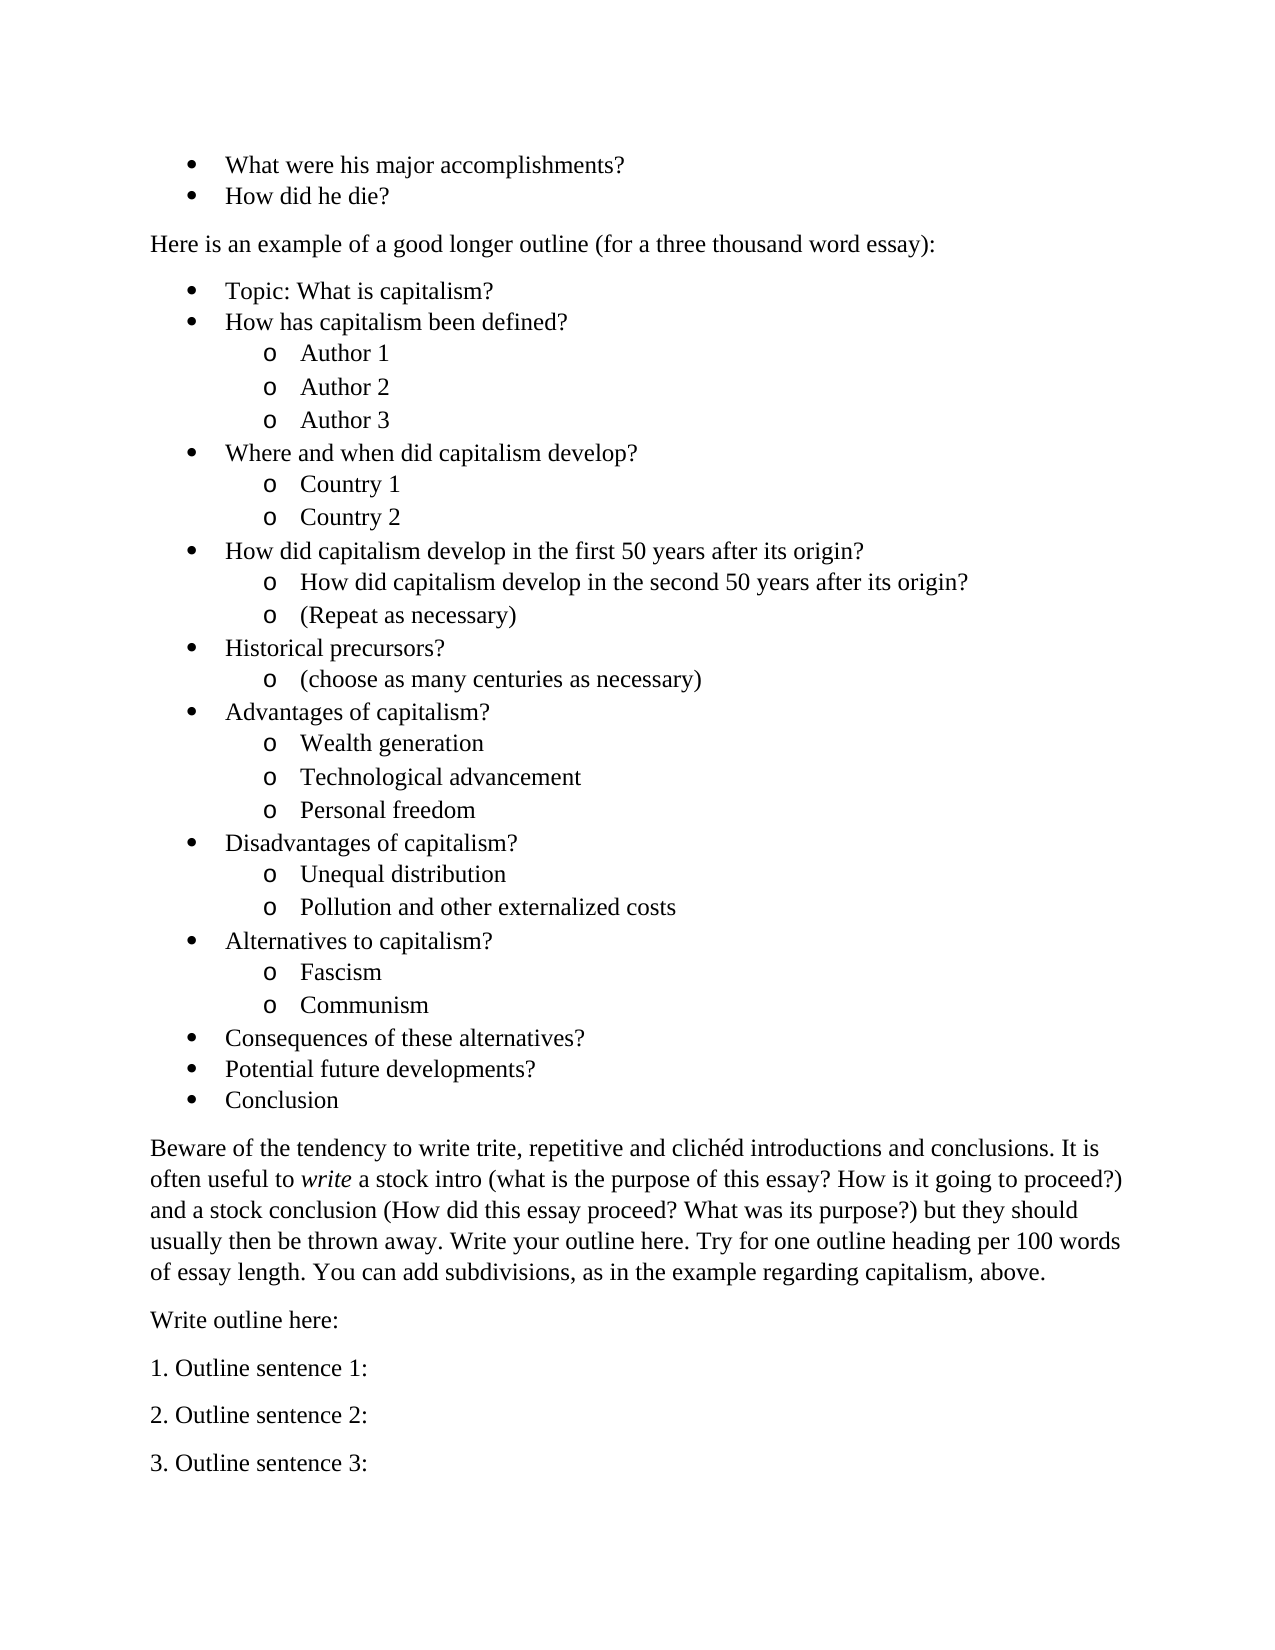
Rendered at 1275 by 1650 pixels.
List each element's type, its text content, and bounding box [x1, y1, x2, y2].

list How did he die? [187, 181, 1125, 210]
list How did capitalism develop in the first 50 years after its origin? [187, 536, 1125, 564]
list Unequal distribution [262, 859, 1125, 890]
list Disadvantages of capitalism? [187, 828, 1125, 857]
list Potential future developments? [187, 1054, 1125, 1083]
list Conclusion [187, 1085, 1125, 1114]
list Alternatives to capitalism? [187, 926, 1125, 954]
list Consequences of these alternatives? [187, 1023, 1125, 1052]
list How has capitalism been defined? [187, 307, 1125, 336]
list Advantages of capitalism? [187, 697, 1125, 726]
text Here is an example of a good longer outline (for a three thousand word essay): [150, 229, 1125, 257]
list Pollution and other externalized costs [262, 892, 1125, 923]
text 2. Outline sentence 2: [150, 1400, 1125, 1429]
list Topic: What is capitalism? [187, 276, 1125, 305]
list Country 1 [262, 469, 1125, 500]
text 3. Outline sentence 3: [150, 1448, 1125, 1477]
list Fascism [262, 957, 1125, 988]
list What were his major accomplishments? [187, 150, 1125, 179]
text 1. Outline sentence 1: [150, 1353, 1125, 1381]
list How did capitalism develop in the second 50 years after its origin? [262, 567, 1125, 598]
list Where and when did capitalism develop? [187, 438, 1125, 467]
list Communism [262, 990, 1125, 1021]
list (choose as many centuries as necessary) [262, 664, 1125, 695]
list Personal freedom [262, 795, 1125, 826]
list Historical precursors? [187, 633, 1125, 662]
list (Repeat as necessary) [262, 600, 1125, 631]
list Author 2 [262, 372, 1125, 403]
text Write outline here: [150, 1305, 1125, 1334]
list Technological advancement [262, 762, 1125, 793]
list Country 2 [262, 502, 1125, 533]
list Wealth generation [262, 728, 1125, 759]
list Author 3 [262, 405, 1125, 436]
text Beware of the tendency to write trite, repetitive and clichéd introductions and conclusions. It is often useful to write a stock intro (what is the purpose of this essay? How is it going to proceed?) and a stock conclusion (How did this essay proceed? What was its purpose?) but they should usually then be thrown away. Write your outline here. Try for one outline heading per 100 words of essay length. You can add subdivisions, as in the example regarding capitalism, above. [150, 1133, 1125, 1286]
list Author 1 [262, 338, 1125, 369]
